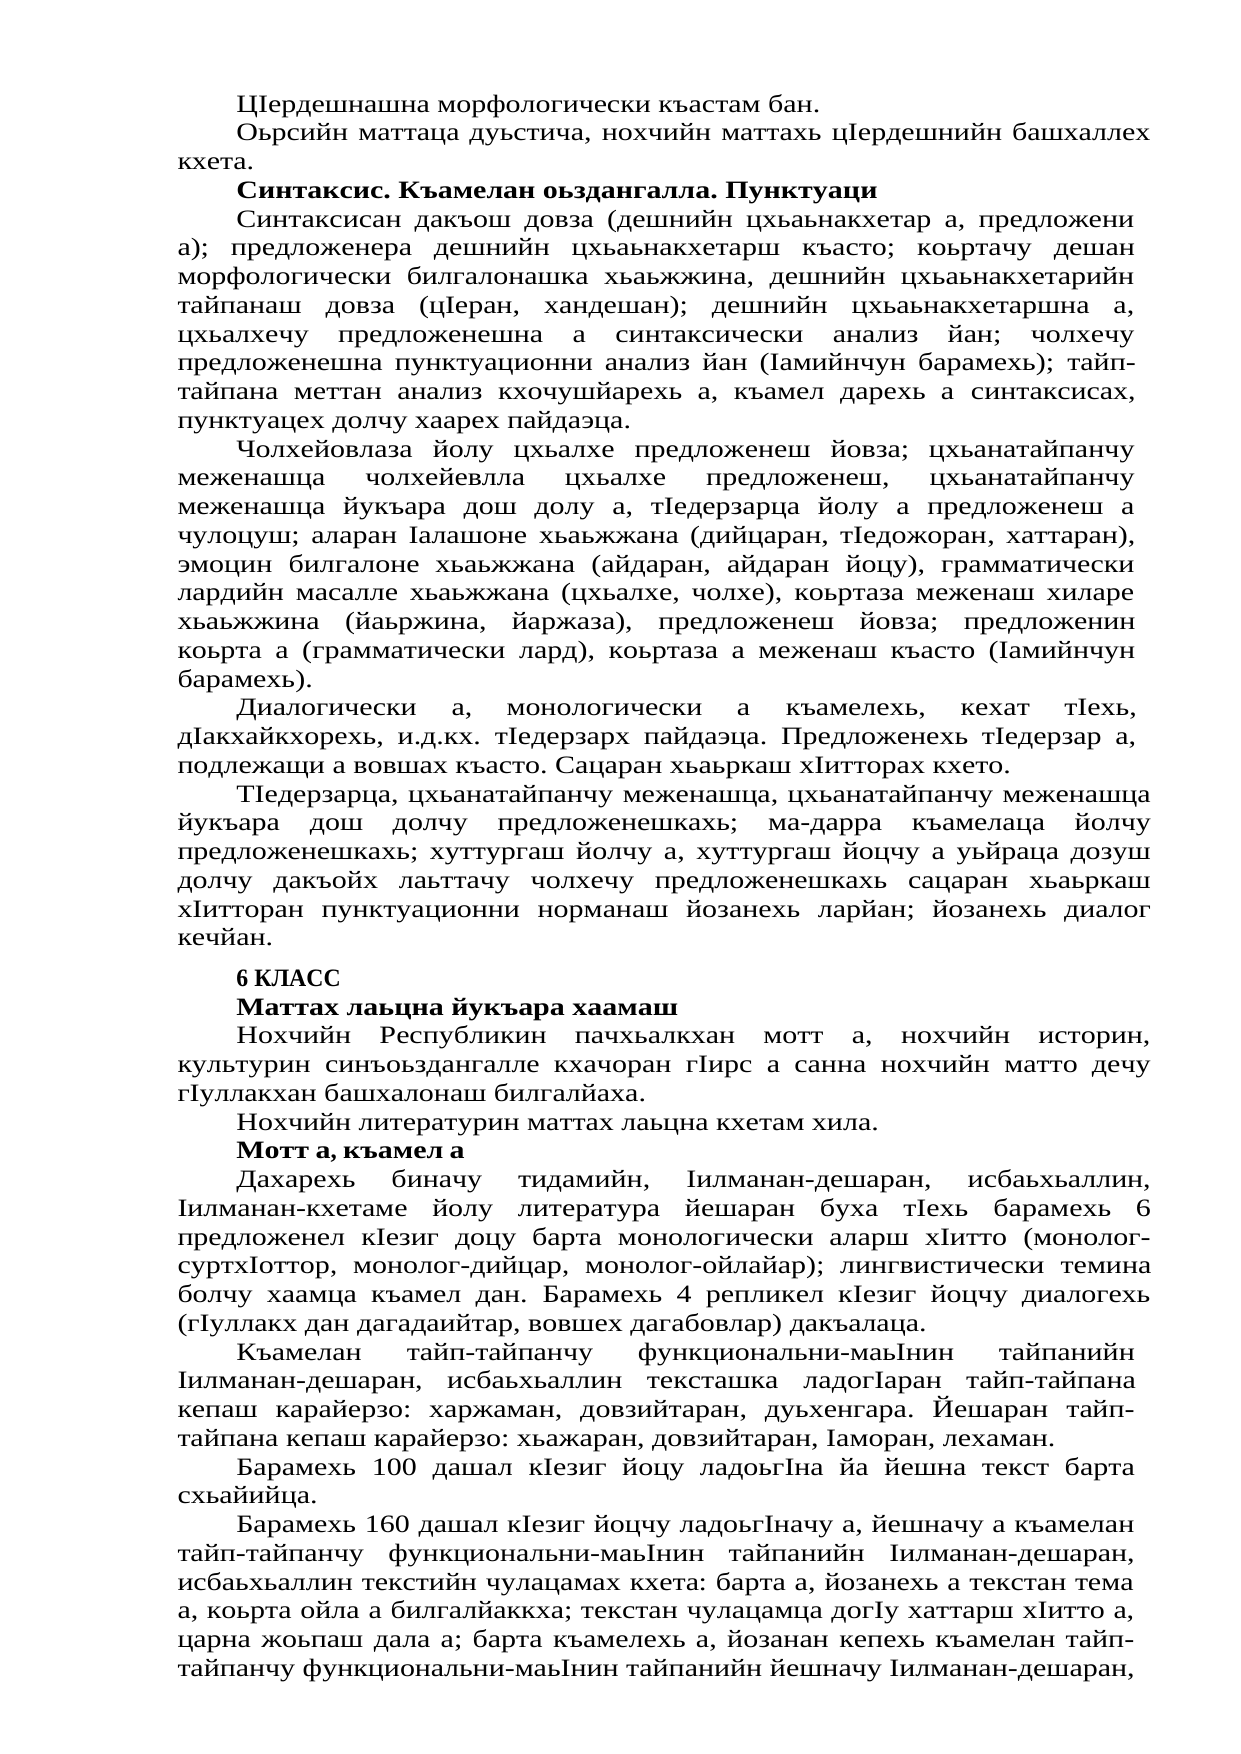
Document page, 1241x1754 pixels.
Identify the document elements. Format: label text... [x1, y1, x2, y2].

text Диалогически а, монологически а къамелехь, кехат тӀехь, дӀакхайкхорехь, и.д.кх. тӀедерзарх пайдаэца. Предложенехь тӀедерзар а, подлежащи а вовшах къасто. Сацаран хьаьркаш хӀитторах кхето. [177, 692, 1137, 779]
text Чолхейовлаза йолу цхьалхе предложенеш йовза; цхьанатайпанчу меженашца чолхейевлла цхьалхе предложенеш, цхьанатайпанчу меженашца йукъара дош долу а, тӀедерзарца йолу а предложенеш а чулоцуш; аларан Ӏалашоне хьаьжжана (дийцаран, тӀедожоран, хаттаран), эмоцин билгалоне хьаьжжана (айдаран, айдаран йоцу), грамматически лардийн масалле хьаьжжана (цхьалхе, чолхе), коьртаза меженаш хиларе хьаьжжина (йаьржина, йаржаза), предложенеш йовза; предложенин коьрта а (грамматически лард), коьртаза а меженаш къасто (Ӏамийнчун барамехь). [177, 434, 1136, 692]
text Оьрсийн маттаца дуьстича, нохчийн маттахь цӀердешнийн башхаллех кхета. [177, 117, 1152, 175]
text Дахарехь биначу тидамийн, Ӏилманан-дешаран, исбаьхьаллин, Ӏилманан-кхетаме йолу литература йешаран буха тӀехь барамехь 6 предложенел кӀезиг доцу барта монологически аларш хӀитто (монолог-суртхӀоттор, монолог-дийцар, монолог-ойлайар); лингвистически темина болчу хаамца къамел дан. Барамехь 4 репликел кӀезиг йоцчу диалогехь (гӀуллакх дан дагадаийтар, вовшех дагабовлар) дакъалаца. [177, 1164, 1152, 1337]
text Барамехь 100 дашал кӀезиг йоцу ладоьгӀна йа йешна текст барта схьайийца. [177, 1452, 1136, 1509]
text 6 КЛАСС [177, 963, 1152, 992]
text Нохчийн Республикин пачхьалкхан мотт а, нохчийн историн, культурин синъоьздангалле кхачоран гӀирс а санна нохчийн матто дечу гӀуллакхан башхалонаш билгалйаха. [177, 1021, 1152, 1107]
text Синтаксисан дакъош довза (дешнийн цхьаьнакхетар а, предложени а); предложенера дешнийн цхьаьнакхетарш къасто; коьртачу дешан морфологически билгалонашка хьаьжжина, дешнийн цхьаьнакхетарийн тайпанаш довза (цӀеран, хандешан); дешнийн цхьаьнакхетаршна а, цхьалхечу предложенешна а синтаксически анализ йан; чолхечу предложенешна пунктуационни анализ йан (Ӏамийнчун барамехь); тайп-тайпана меттан анализ кхочушйарехь а, къамел дарехь а синтаксисах, пунктуацех долчу хаарех пайдаэца. [177, 204, 1136, 434]
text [177, 1509, 1136, 1682]
text Къамелан тайп-тайпанчу функциональни-маьӀнин тайпанийн Ӏилманан-дешаран, исбаьхьаллин тексташка ладогӀаран тайп-тайпана кепаш карайерзо: харжаман, довзийтаран, дуьхенгара. Йешаран тайп-тайпана кепаш карайерзо: хьажаран, довзийтаран, Ӏаморан, лехаман. [177, 1337, 1136, 1452]
text ЦӀердешнашна морфологически къастам бан. [177, 89, 1152, 117]
text Мотт а, къамел а [177, 1136, 1152, 1164]
text ТӀедерзарца, цхьанатайпанчу меженашца, цхьанатайпанчу меженашца йукъара дош долчу предложенешкахь; ма-дарра къамелаца йолчу предложенешкахь; хуттургаш йолчу а, хуттургаш йоцчу а уьйраца дозуш долчу дакъойх лаьттачу чолхечу предложенешкахь сацаран хьаьркаш хӀитторан пунктуационни норманаш йозанехь ларйан; йозанехь диалог кечйан. [177, 779, 1152, 951]
text Нохчийн литературин маттах лаьцна кхетам хила. [177, 1107, 1152, 1136]
text Маттах лаьцна йукъара хаамаш [177, 992, 1152, 1021]
text Синтаксис. Къамелан оьздангалла. Пунктуаци [177, 175, 1152, 204]
